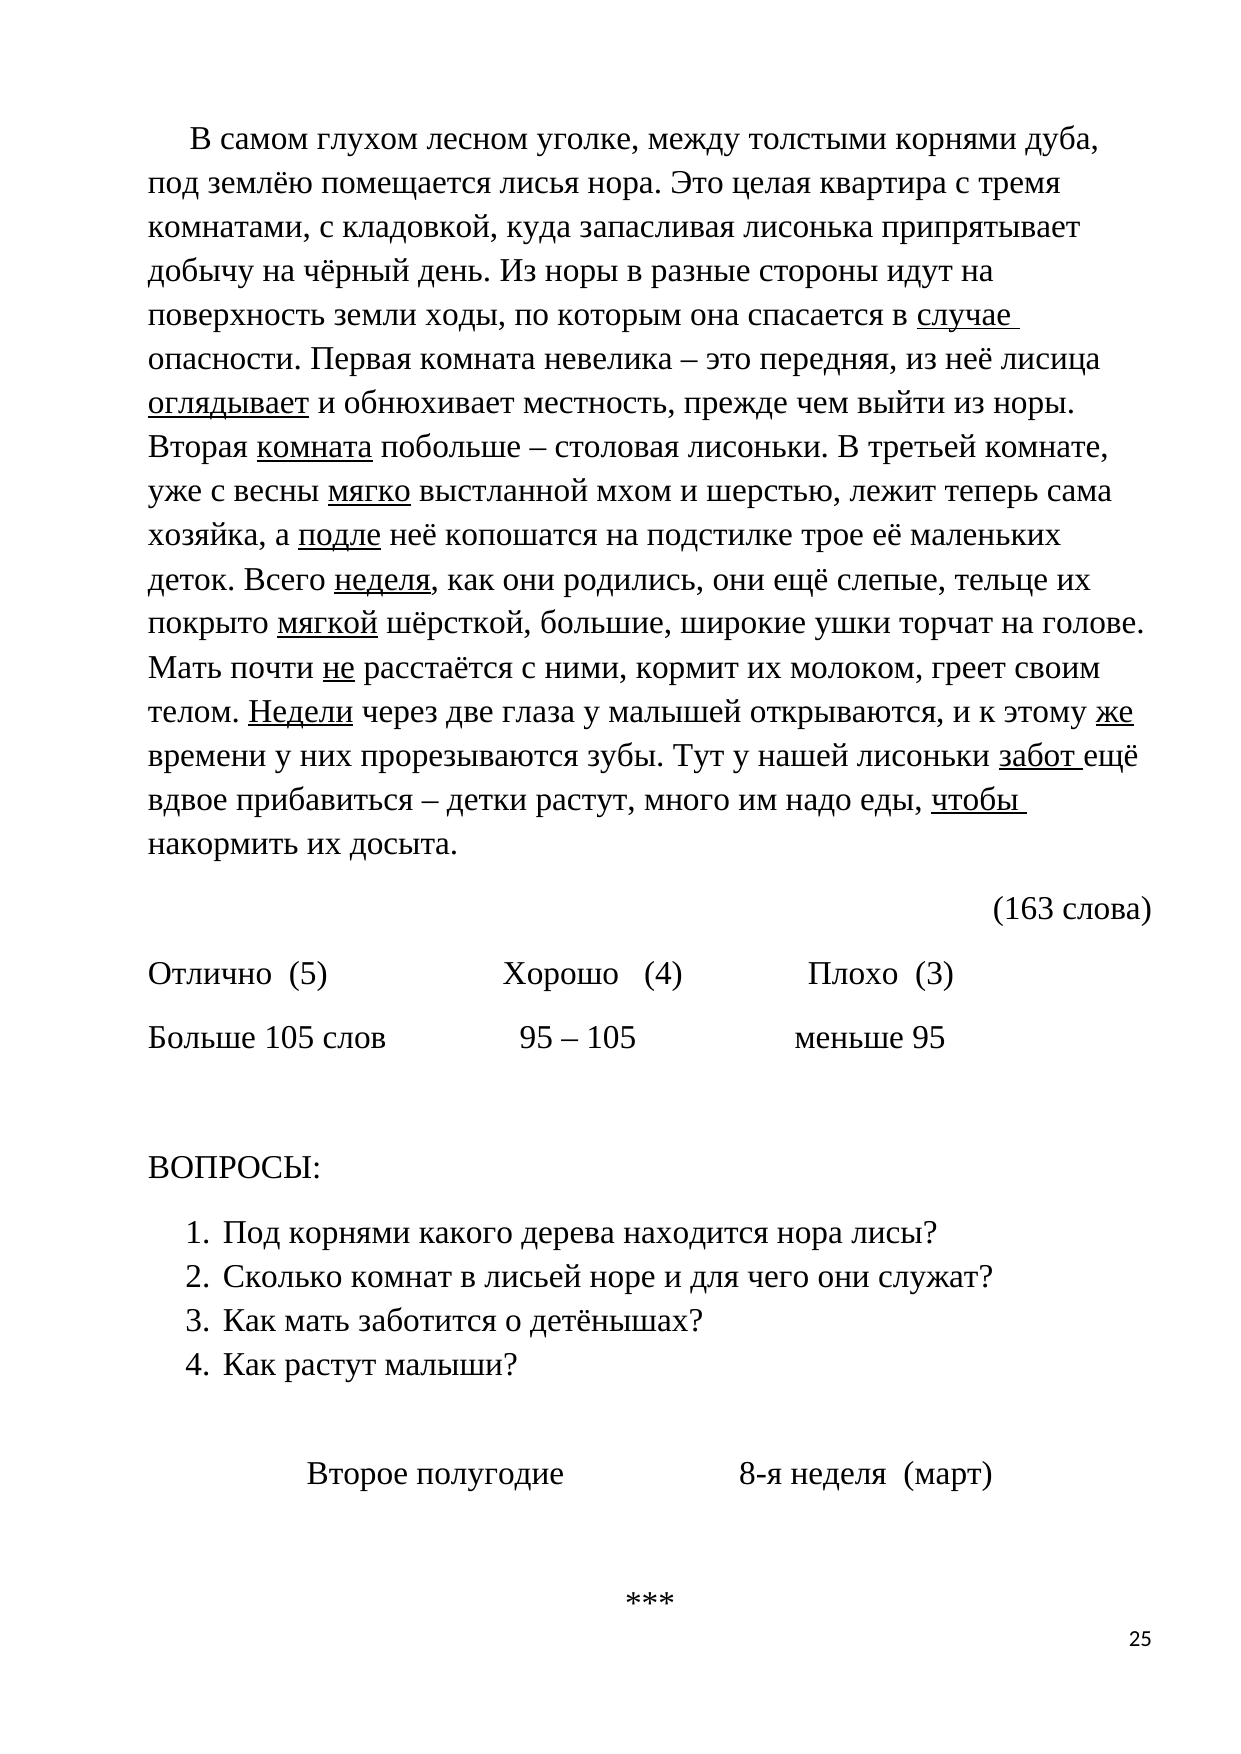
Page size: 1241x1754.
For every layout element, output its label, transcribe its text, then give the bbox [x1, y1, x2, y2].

text Больше 105 слов 95 – 105 меньше 95 [148, 1018, 1152, 1056]
list Под корнями какого дерева находится нора лисы? [185, 1212, 1152, 1251]
text ВОПРОСЫ: [148, 1148, 1152, 1186]
text *** [148, 1583, 1152, 1622]
list (163 слова) [223, 888, 1152, 926]
text В самом глухом лесном уголке, между толстыми корнями дуба, под землёю помещается лисья нора. Это целая квартира с тремя комнатами, с кладовкой, куда запасливая лисонька припрятывает добычу на чёрный день. Из норы в разные стороны идут на поверхность земли ходы, по которым она спасается в случае опасности. Первая комната невелика – это передняя, из неё лисица оглядывает и обнюхивает местность, прежде чем выйти из норы. Вторая комната побольше – столовая лисоньки. В третьей комнате, уже с весны мягко выстланной мхом и шерстью, лежит теперь сама хозяйка, а подле неё копошатся на подстилке трое её маленьких деток. Всего неделя, как они родились, они ещё слепые, тельце их покрыто мягкой шёрсткой, большие, широкие ушки торчат на голове. Мать почти не расстаётся с ними, кормит их молоком, греет своим телом. Недели через две глаза у малышей открываются, и к этому же времени у них прорезываются зубы. Тут у нашей лисоньки забот ещё вдвое прибавиться – детки растут, много им надо еды, чтобы накормить их досыта. [148, 118, 1152, 861]
list Как растут малыши? [185, 1345, 1152, 1383]
text Отлично (5) Хорошо (4) Плохо (3) [148, 953, 1152, 991]
text Второе полугодие 8-я неделя (март) [148, 1454, 1152, 1492]
list Как мать заботится о детёнышах? [185, 1301, 1152, 1339]
list Сколько комнат в лисьей норе и для чего они служат? [185, 1257, 1152, 1295]
